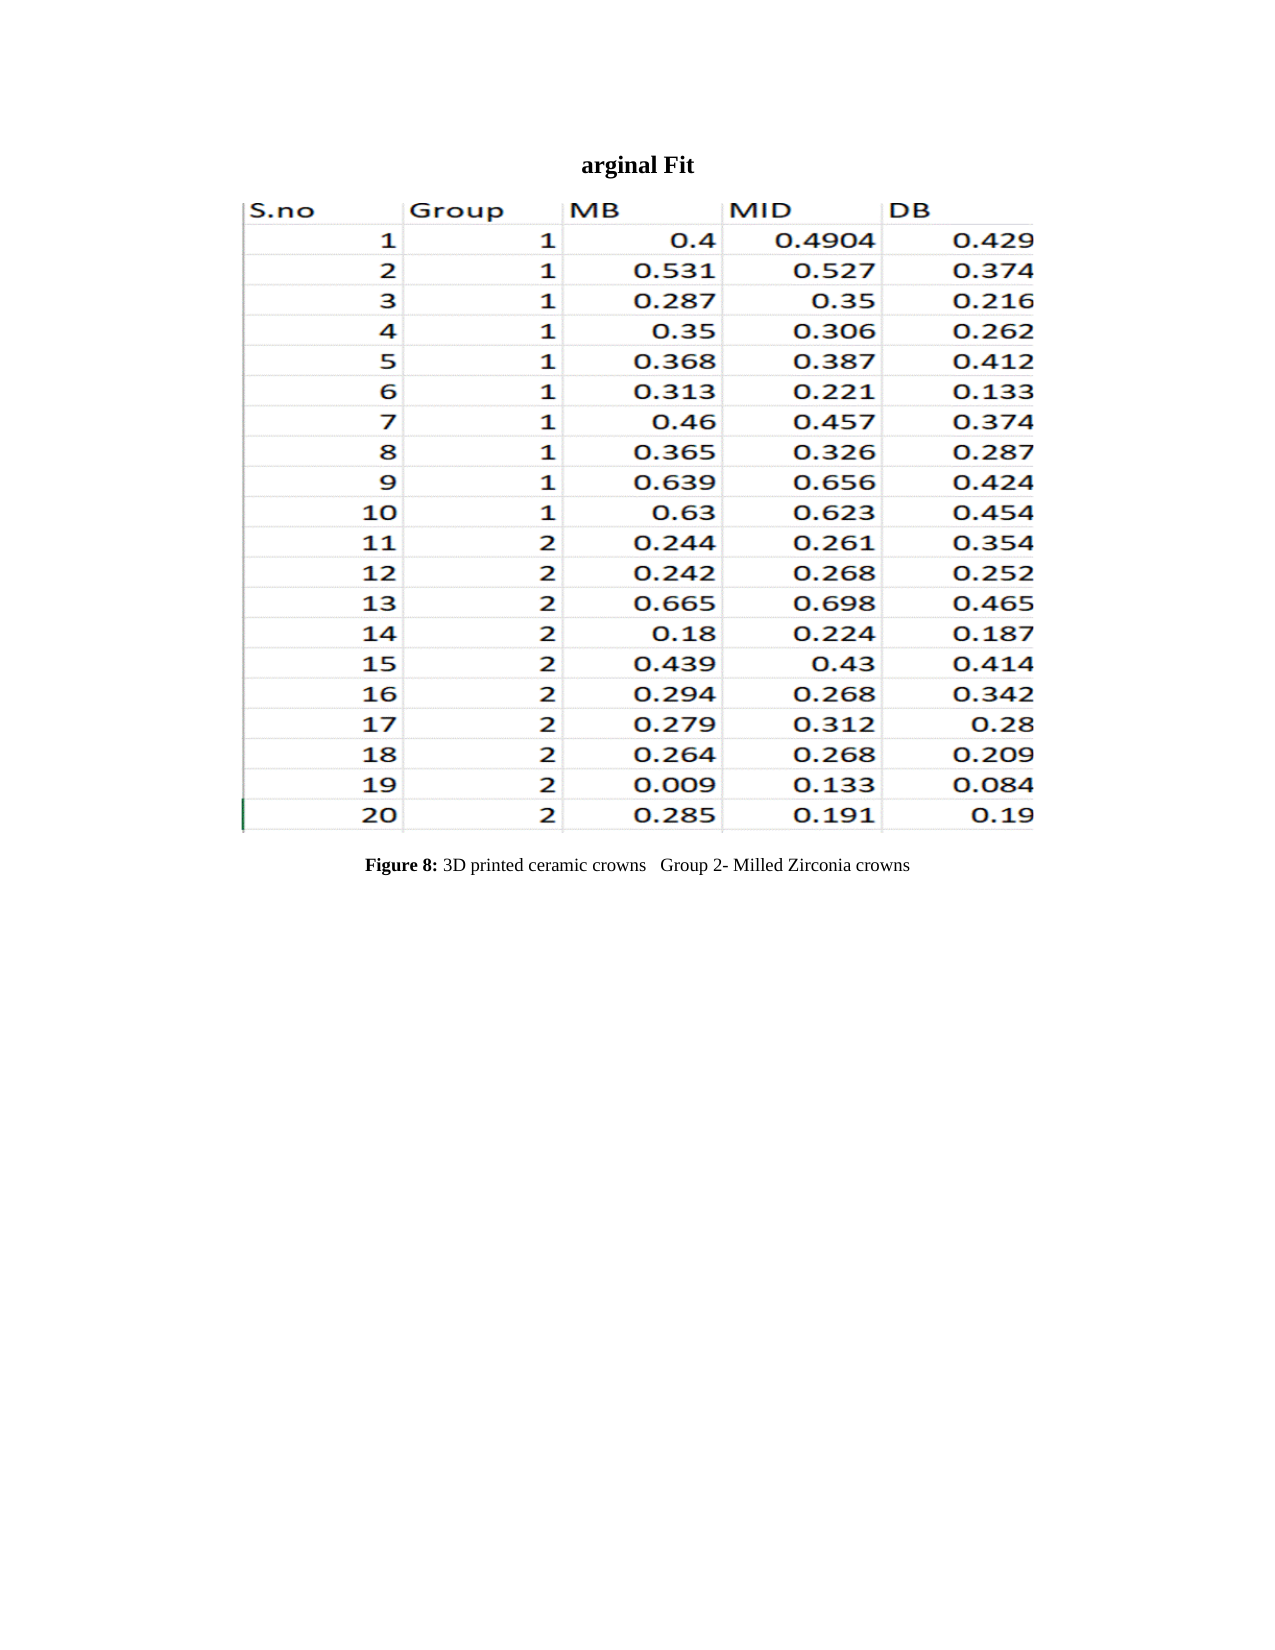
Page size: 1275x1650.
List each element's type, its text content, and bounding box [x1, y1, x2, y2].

text Figure 8: 3D printed ceramic crowns Group 2- Milled Zirconia crowns [150, 854, 1125, 875]
picture [241, 203, 1034, 833]
subtitle arginal Fit [150, 150, 1125, 179]
